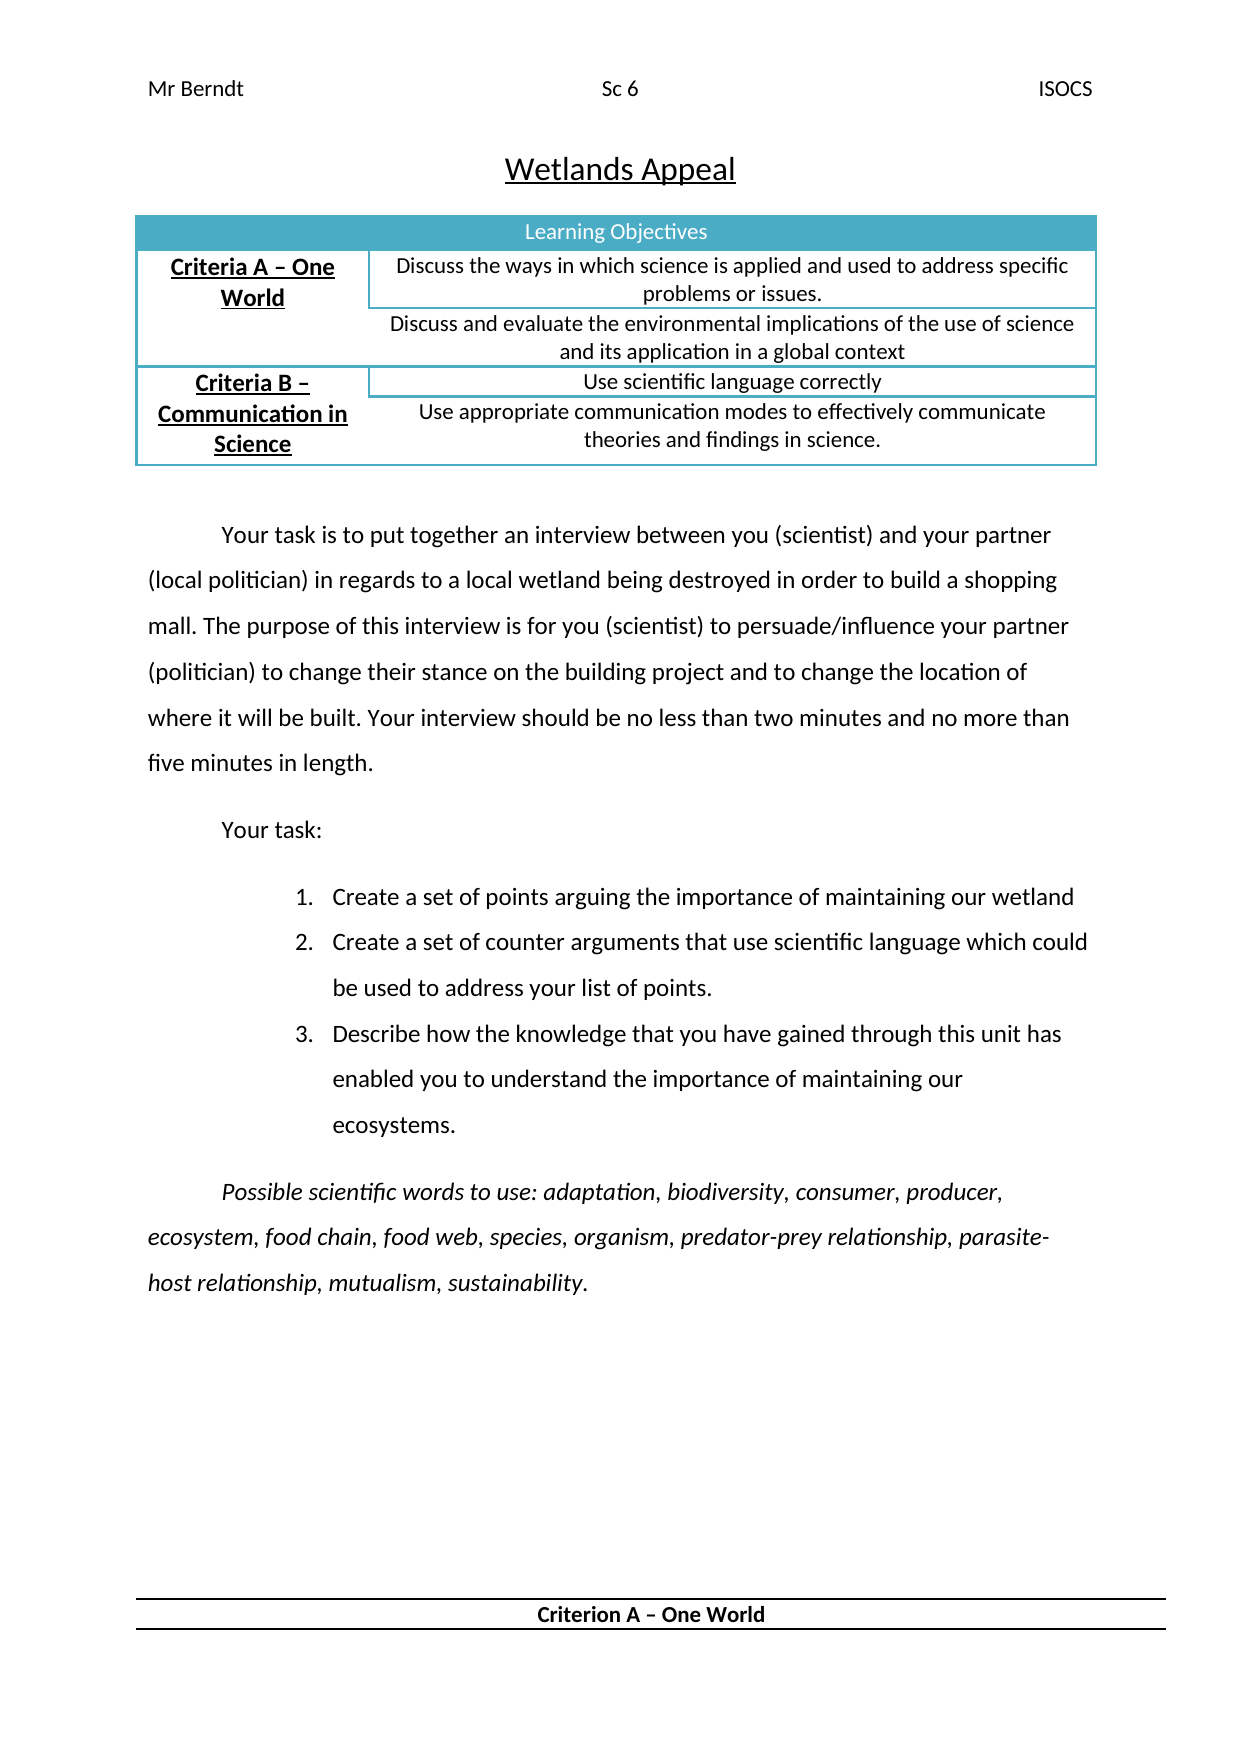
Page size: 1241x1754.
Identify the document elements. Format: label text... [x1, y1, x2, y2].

table_cell Criteria A – One World [138, 251, 369, 365]
table_header Learning Objectives [138, 217, 1095, 249]
list Describe how the knowledge that you have gained through this unit has enabled you to understand the importance of maintaining our ecosystems. [295, 1018, 1093, 1140]
table_cell Criteria B – Communication in Science [138, 368, 369, 464]
table_cell Use scientific language correctly [370, 368, 1095, 395]
text Wetlands Appeal [148, 148, 1093, 188]
table_cell Discuss the ways in which science is applied and used to address specific problems or issues. [370, 251, 1095, 307]
text Possible scientific words to use: adaptation, biodiversity, consumer, producer, ecosystem, food chain, food web, species, organism, predator-prey relationship, parasite-host relationship, mutualism, sustainability. [148, 1176, 1093, 1298]
text Your task: [148, 814, 1093, 844]
table_cell Use appropriate communication modes to effectively communicate theories and findings in science. [369, 398, 1095, 464]
table_header Criterion A – One World [136, 1600, 1166, 1628]
text Your task is to put together an interview between you (scientist) and your partner (local politician) in regards to a local wetland being destroyed in order to build a shopping mall. The purpose of this interview is for you (scientist) to persuade/influence your partner (politician) to change their stance on the building project and to change the location of where it will be built. Your interview should be no less than two minutes and no more than five minutes in length. [148, 519, 1093, 778]
list Create a set of points arguing the importance of maintaining our wetland [295, 881, 1093, 911]
list Create a set of counter arguments that use scientific language which could be used to address your list of points. [295, 926, 1093, 1003]
table_cell Discuss and evaluate the environmental implications of the use of science and its application in a global context [369, 309, 1095, 365]
